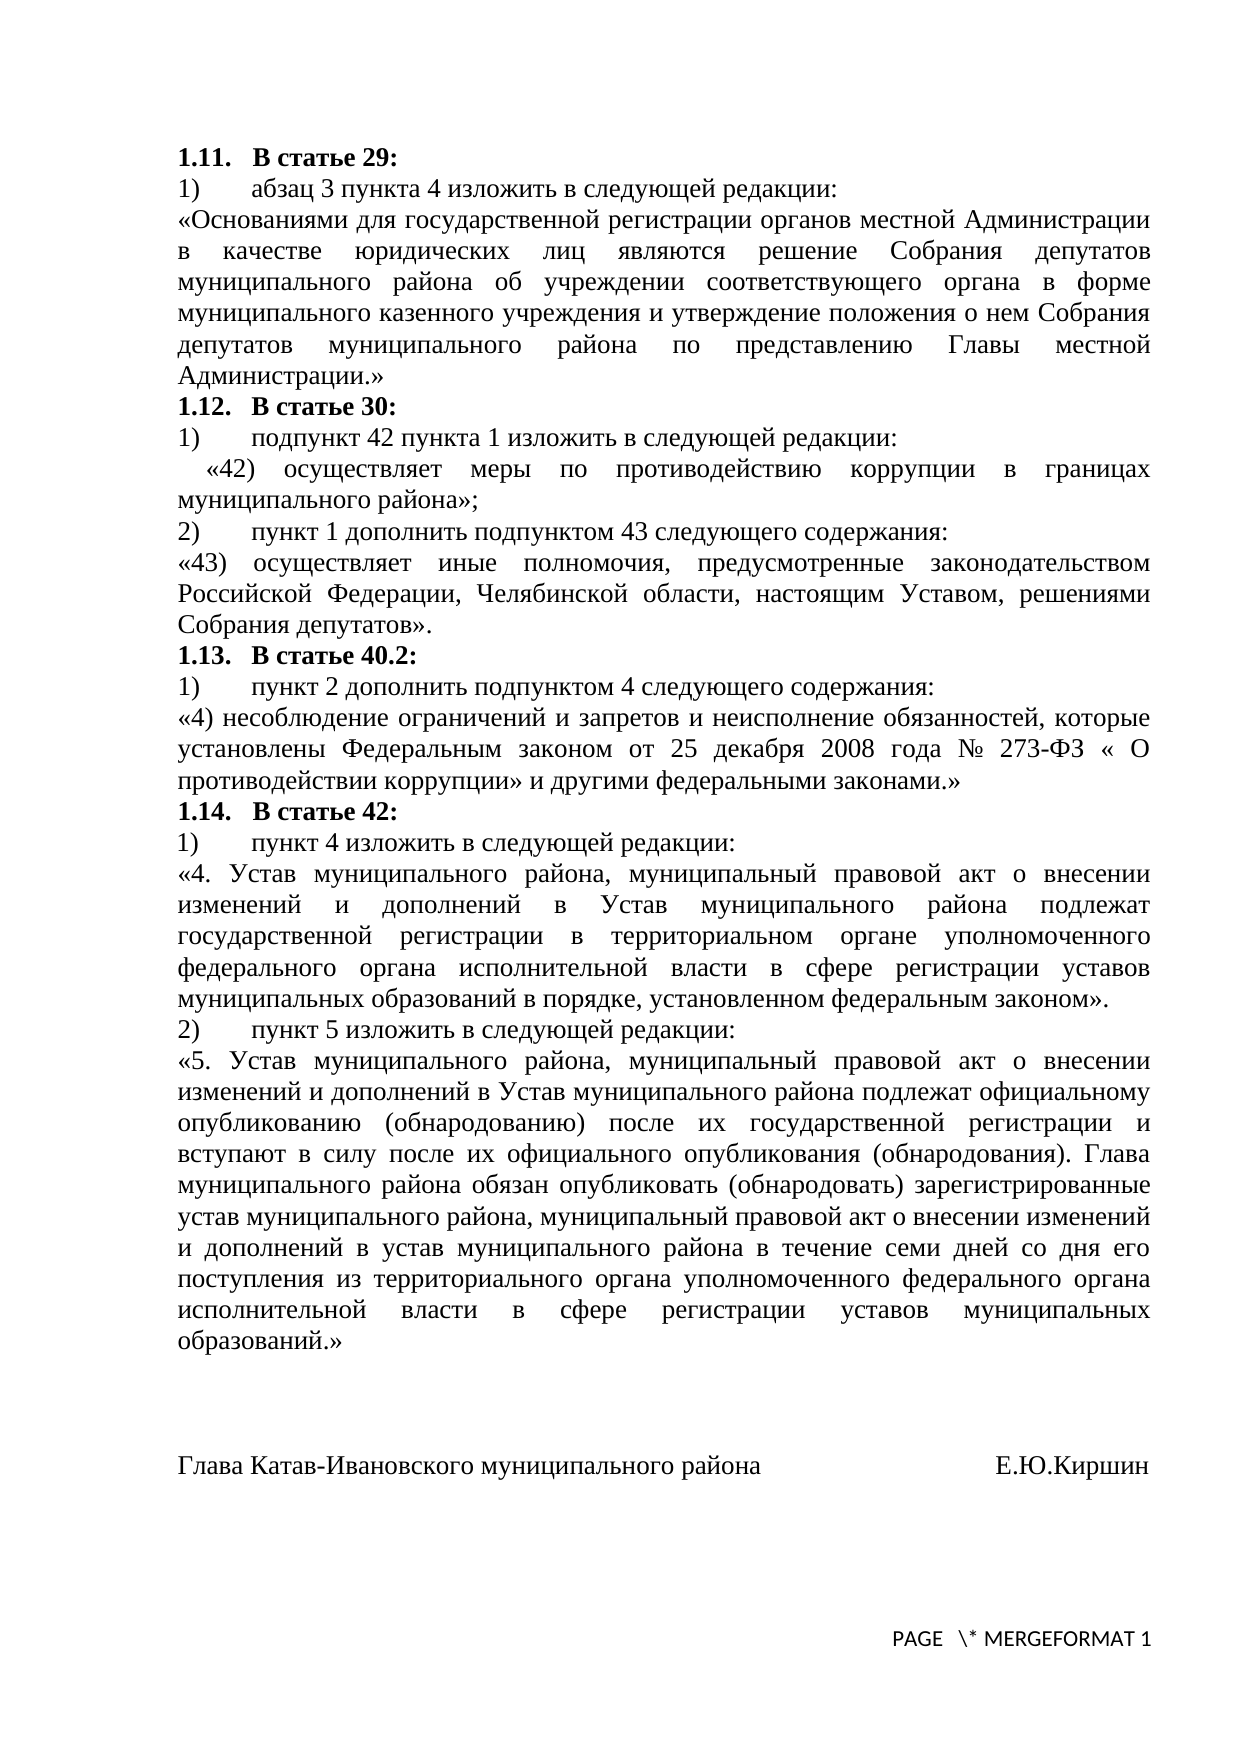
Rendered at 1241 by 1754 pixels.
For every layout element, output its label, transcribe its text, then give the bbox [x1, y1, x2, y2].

text «4. Устав муниципального района, муниципальный правовой акт о внесении изменений и дополнений в Устав муниципального района подлежат государственной регистрации в территориальном органе уполномоченного федерального органа исполнительной власти в сфере регистрации уставов муниципальных образований в порядке, установленном федеральным законом». [177, 857, 1152, 1013]
list «42) осуществляет меры по противодействию коррупции в границах муниципального района»; [177, 452, 1152, 514]
list В статье 30: [177, 390, 1152, 421]
list пункт 1 дополнить подпунктом 43 следующего содержания: [177, 514, 1152, 546]
list В статье 29: [177, 141, 1152, 172]
list подпункт 42 пункта 1 изложить в следующей редакции: [177, 421, 1152, 452]
list В статье 40.2: [177, 639, 1152, 670]
list «4) несоблюдение ограничений и запретов и неисполнение обязанностей, которые установлены Федеральным законом от 25 декабря 2008 года № 273-ФЗ « О противодействии коррупции» и другими федеральными законами.» [177, 701, 1152, 795]
list «43) осуществляет иные полномочия, предусмотренные законодательством Российской Федерации, Челябинской области, настоящим Уставом, решениями Собрания депутатов». [177, 546, 1152, 639]
list пункт 4 изложить в следующей редакции: [176, 826, 1152, 857]
list «Основаниями для государственной регистрации органов местной Администрации в качестве юридических лиц являются решение Собрания депутатов муниципального района об учреждении соответствующего органа в форме муниципального казенного учреждения и утверждение положения о нем Собрания депутатов муниципального района по представлению Главы местной Администрации.» [177, 203, 1152, 390]
list пункт 2 дополнить подпунктом 4 следующего содержания: [177, 670, 1152, 701]
text Глава Катав-Ивановского муниципального района Е.Ю.Киршин [177, 1449, 1152, 1480]
list абзац 3 пункта 4 изложить в следующей редакции: [177, 172, 1152, 203]
list В статье 42: [177, 795, 1152, 826]
list пункт 5 изложить в следующей редакции: [177, 1013, 1152, 1044]
list «5. Устав муниципального района, муниципальный правовой акт о внесении изменений и дополнений в Устав муниципального района подлежат официальному опубликованию (обнародованию) после их государственной регистрации и вступают в силу после их официального опубликования (обнародования). Глава муниципального района обязан опубликовать (обнародовать) зарегистрированные устав муниципального района, муниципальный правовой акт о внесении изменений и дополнений в устав муниципального района в течение семи дней со дня его поступления из территориального органа уполномоченного федерального органа исполнительной власти в сфере регистрации уставов муниципальных образований.» [177, 1044, 1152, 1356]
